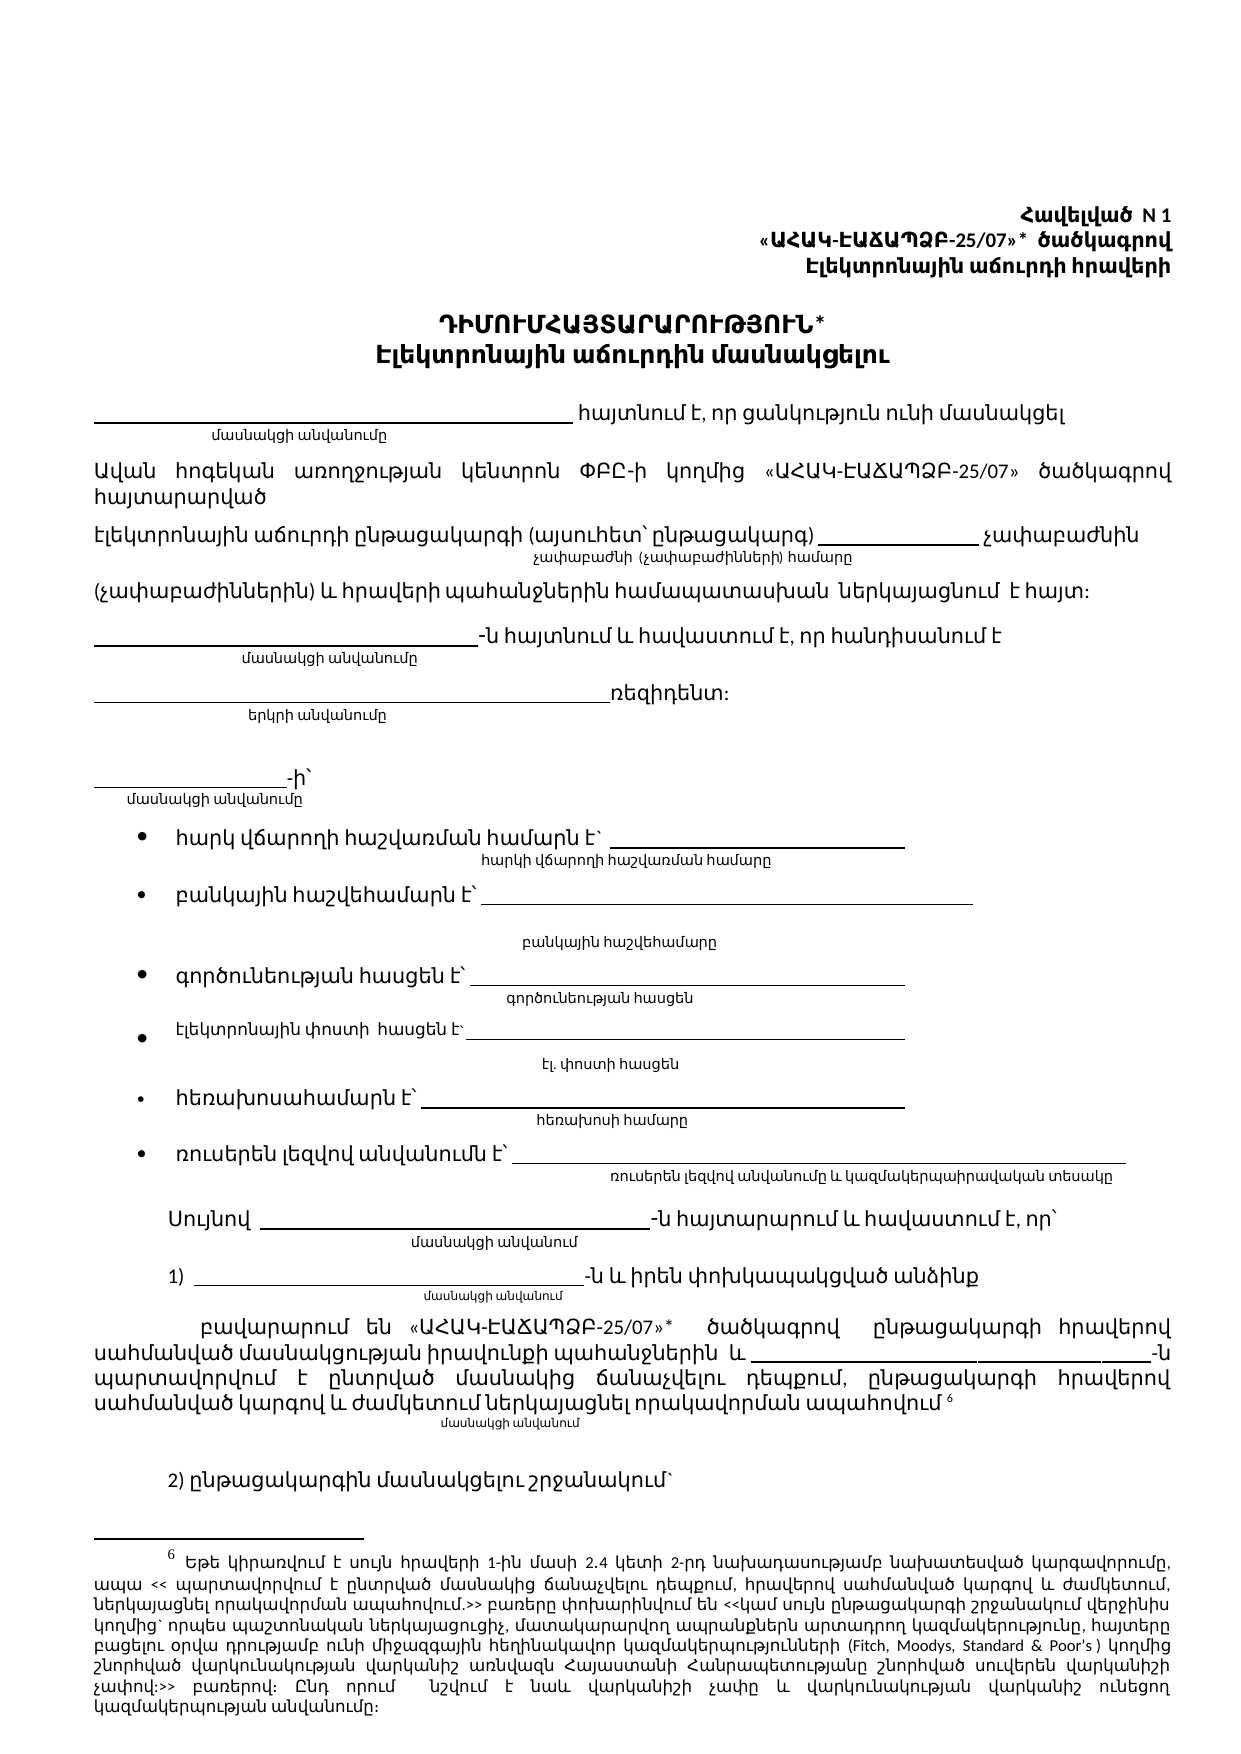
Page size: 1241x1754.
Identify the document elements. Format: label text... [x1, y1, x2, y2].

text 2) ընթացակարգին մասնակցելու շրջանակում` [94, 1467, 1171, 1492]
text երկրի անվանումը [94, 706, 1171, 736]
text մասնակցի անվանումը [94, 426, 1171, 456]
text մասնակցի անվանում [94, 1289, 1171, 1314]
text գործունեության հասցեն [94, 989, 1171, 1019]
text մասնակցի անվանում [94, 1416, 1171, 1441]
list էլեկտրոնային փոստի հասցեն է՝ [138, 1019, 1171, 1055]
text ԴԻՄՈՒՄՀԱՅՏԱՐԱՐՈՒԹՅՈՒՆ* [94, 309, 1171, 339]
list գործունեության հասցեն է՝ [138, 963, 1171, 989]
text Սույնով -ն հայտարարում և հավաստում է, որ՝ [94, 1202, 1171, 1233]
text ռուսերեն լեզվով անվանումը և կազմակերպաիրավական տեսակը [536, 1167, 1171, 1197]
text -ն հայտնում և հավաստում է, որ հանդիսանում է [94, 619, 1171, 650]
text Հավելված N 1 [94, 202, 1171, 227]
text Ավան հոգեկան առողջության կենտրոն ՓԲԸ-ի կողմից «ԱՀԱԿ-ԷԱՃԱՊՁԲ-25/07» ծածկագրով հայտարարված [94, 456, 1171, 510]
text չափաբաժնի (չափաբաժինների) համարը [94, 548, 1171, 578]
text (չափաբաժիններին) և հրավերի պահանջներին համապատասխան ներկայացնում է հայտ: [94, 578, 1171, 604]
text բավարարում են «ԱՀԱԿ-ԷԱՃԱՊՁԲ-25/07»* ծածկագրով ընթացակարգի հրավերով սահմանված մասնակցության իրավունքի պահանջներին և -ն պարտավորվում է ընտրված մասնակից ճանաչվելու դեպքում, ընթացակարգի հրավերով սահմանված կարգով և ժամկետում ներկայացնել որակավորման ապահովում [94, 1314, 1171, 1416]
list հեռախոսահամարն է՝ [138, 1086, 1171, 1111]
text հայտնում է, որ ցանկություն ունի մասնակցել [94, 400, 1171, 426]
text էլեկտրոնային աճուրդի ընթացակարգի (այսուհետ՝ ընթացակարգ) չափաբաժնին [94, 522, 1171, 548]
text հեռախոսի համարը [462, 1111, 1171, 1141]
text մասնակցի անվանումը [94, 650, 1171, 680]
list ռուսերեն լեզվով անվանումն է՝ [138, 1141, 1171, 1167]
text բանկային հաշվեհամարը [94, 933, 1171, 963]
subtitle Էլեկտրոնային աճուրդին մասնակցելու [94, 339, 1171, 370]
list բանկային հաշվեհամարն է՝ [138, 882, 1171, 933]
text մասնակցի անվանումը [94, 790, 1171, 821]
text «ԱՀԱԿ-ԷԱՃԱՊՁԲ-25/07»* ծածկագրով [94, 227, 1171, 253]
list հարկ վճարողի հաշվառման համարն է` [138, 821, 1171, 851]
text 1) -ն և իրեն փոխկապակցված անձինք [94, 1263, 1171, 1289]
text -ի՝ [94, 765, 1171, 790]
text հարկի վճարողի հաշվառման համարը [94, 851, 1171, 882]
text Էլեկտրոնային աճուրդի հրավերի [94, 253, 1171, 278]
text ռեզիդենտ: [94, 680, 1171, 706]
text մասնակցի անվանում [94, 1233, 1171, 1263]
text էլ. փոստի հասցեն [94, 1055, 1171, 1086]
